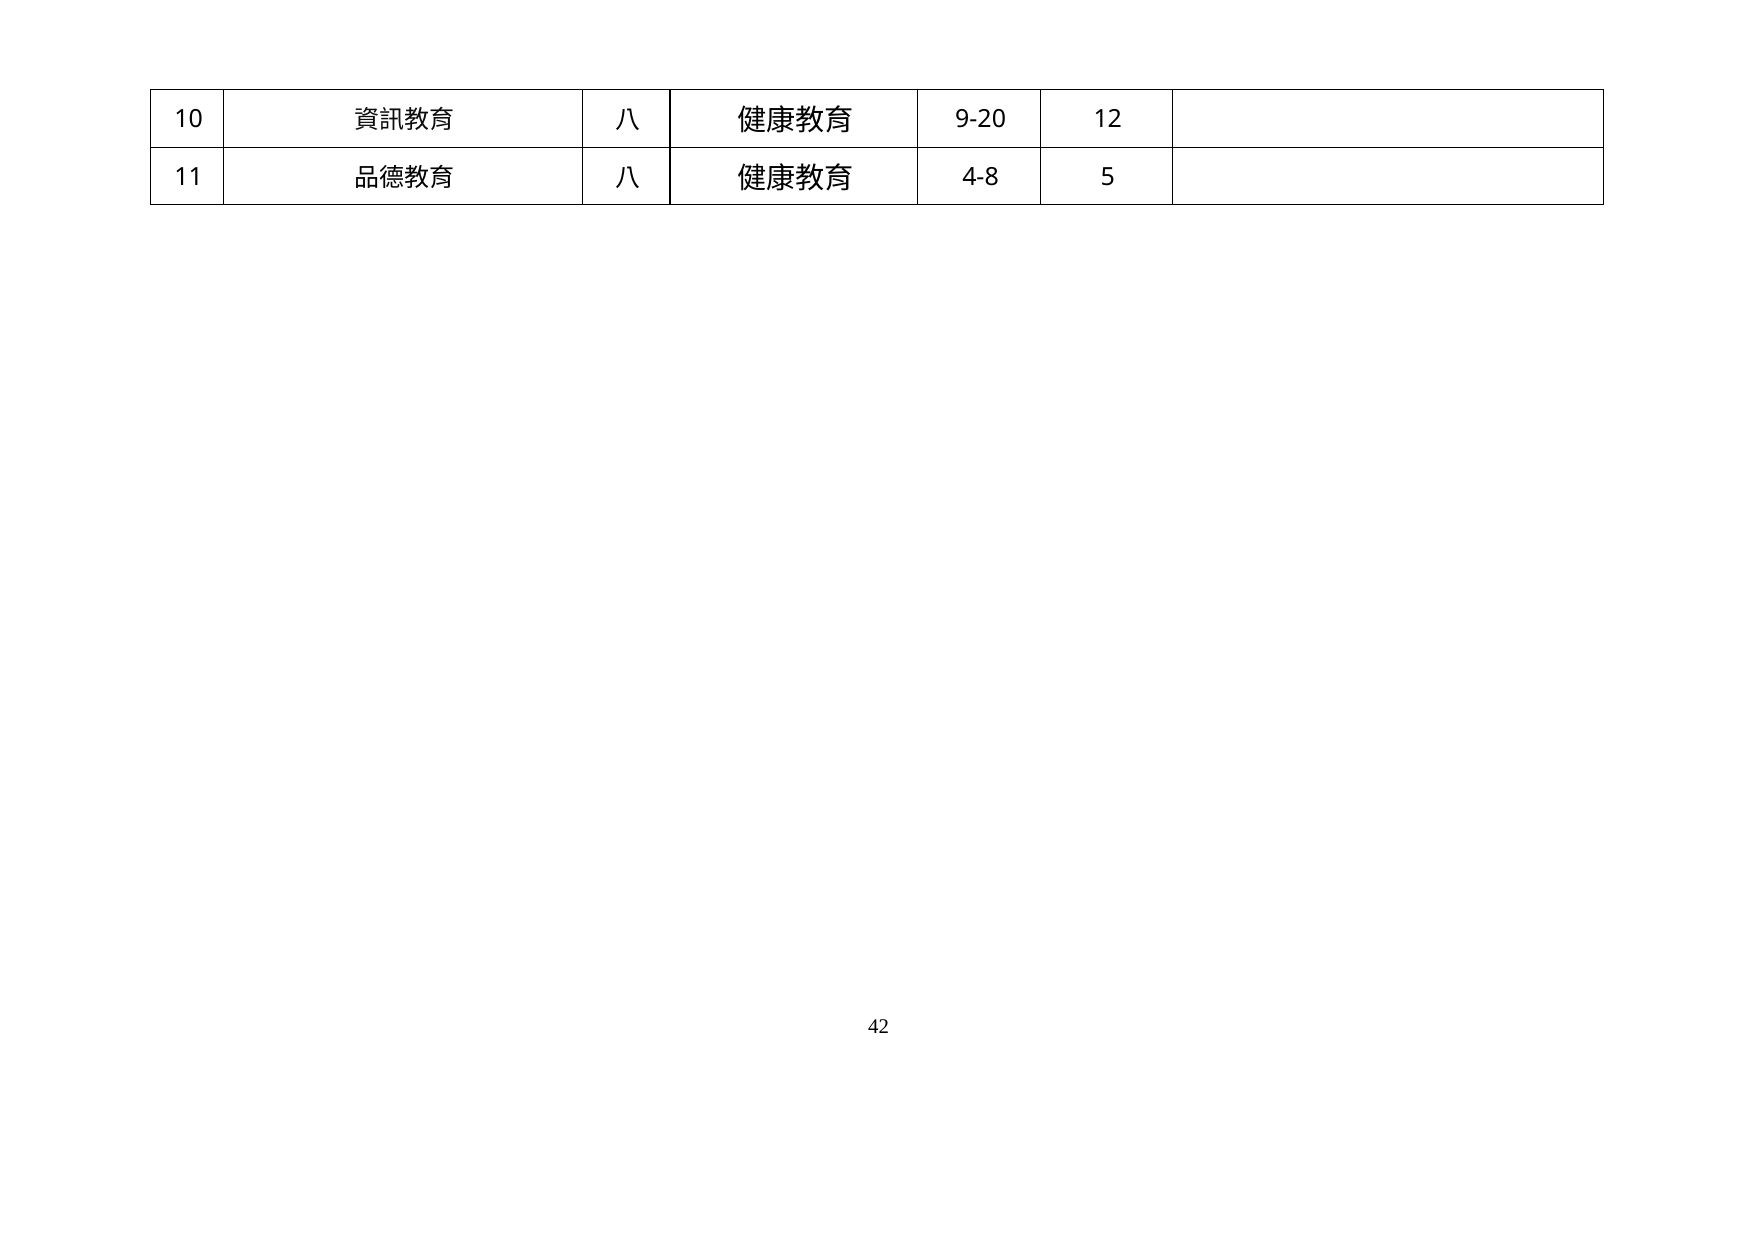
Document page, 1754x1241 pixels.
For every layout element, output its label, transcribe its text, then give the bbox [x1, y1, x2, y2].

table_cell 12 [1041, 90, 1172, 147]
table_cell 11 [151, 148, 223, 204]
table_cell 品德教育 [224, 148, 582, 204]
table_cell [1173, 148, 1603, 204]
table_cell 9-20 [918, 90, 1040, 147]
table_cell 健康教育 [671, 148, 917, 204]
table_cell 10 [151, 90, 223, 147]
table_cell 八 [583, 148, 669, 204]
table_cell 八 [583, 90, 669, 147]
table_cell 5 [1041, 148, 1172, 204]
table_cell [1173, 90, 1603, 147]
table_cell 資訊教育 [224, 90, 582, 147]
table_cell 4-8 [918, 148, 1040, 204]
table_cell 健康教育 [671, 90, 917, 147]
